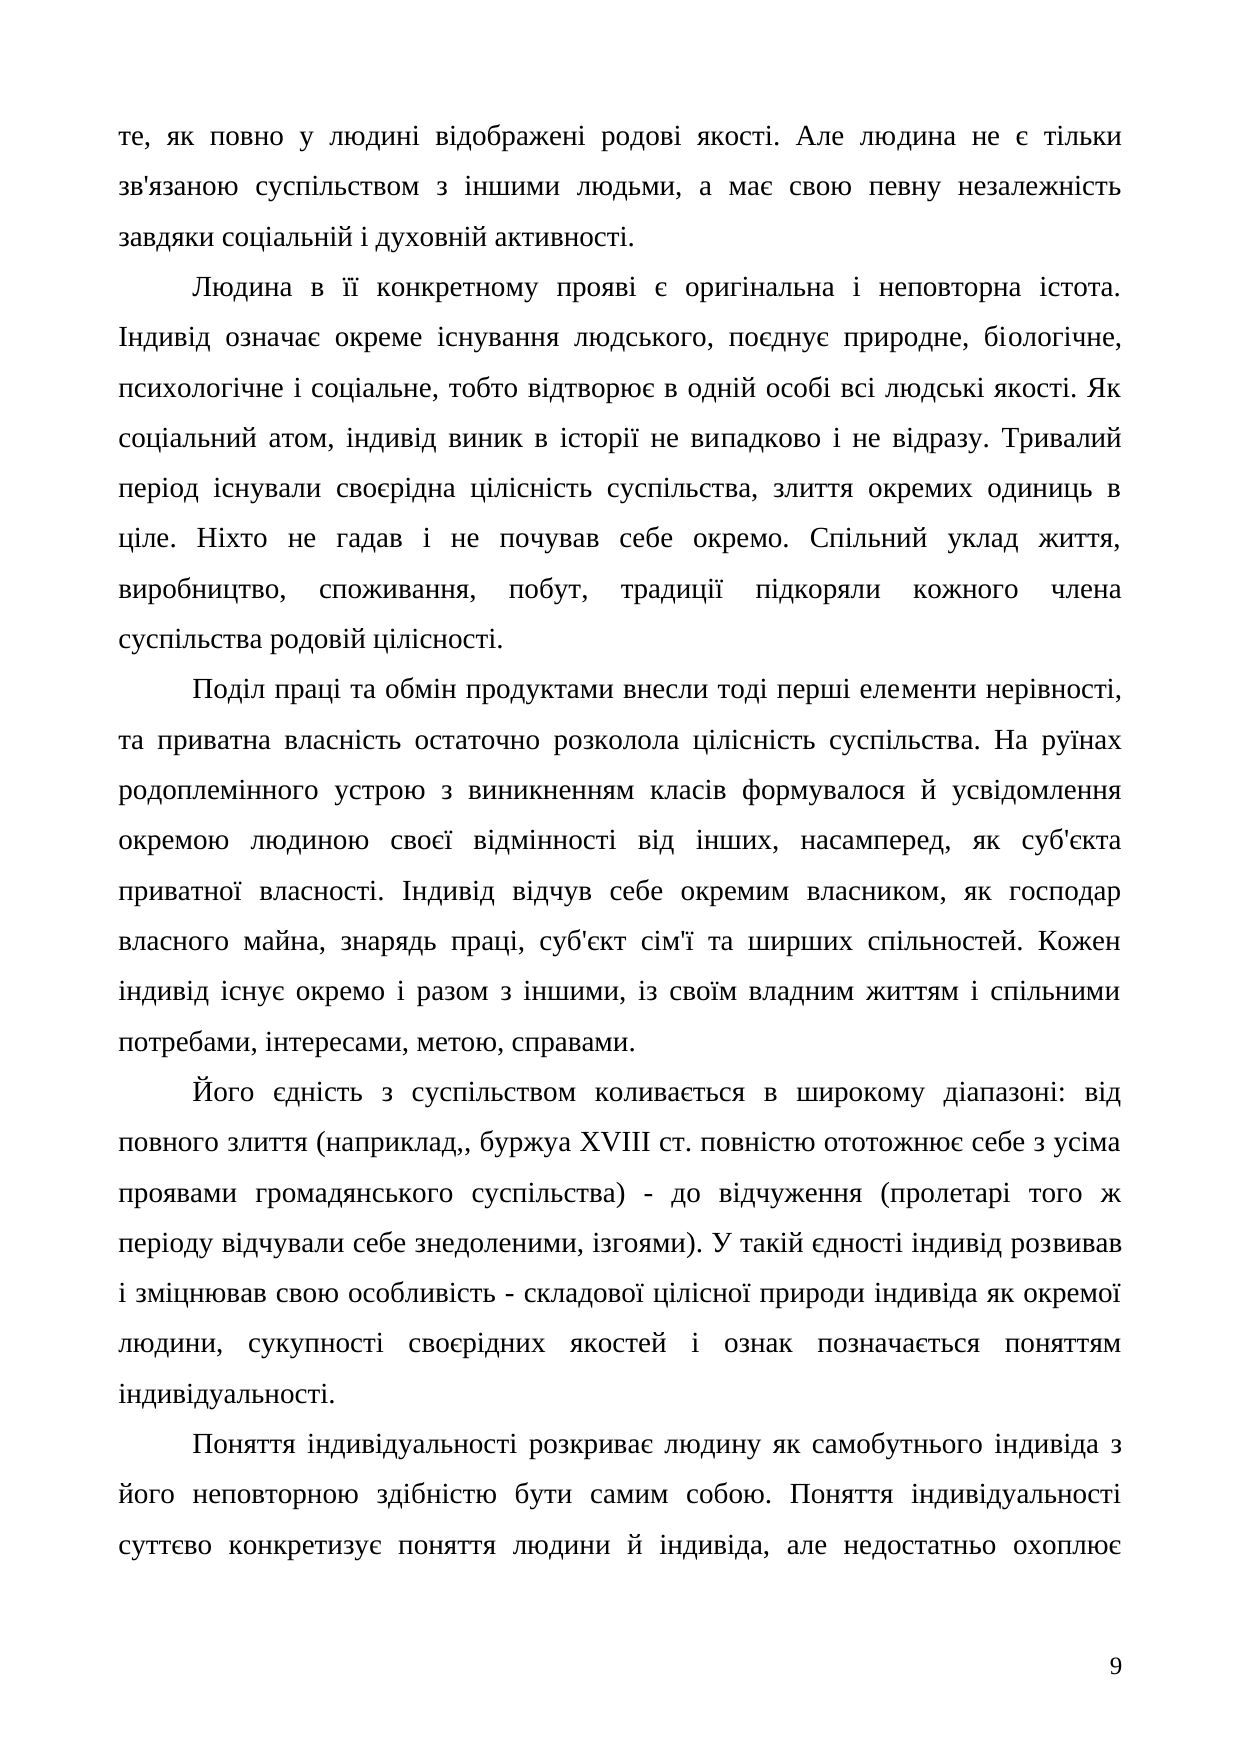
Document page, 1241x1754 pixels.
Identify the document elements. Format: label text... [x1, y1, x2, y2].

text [118, 1426, 1122, 1560]
text Його єдність з суспільством коливається в широкому діапазоні: від повного злиття (наприклад,, буржуа XVIII ст. повністю ототожнює себе з усіма проявами громадянського суспільства) - до відчуження (пролетарі того ж періоду відчували себе знедоленими, ізгоями). У такій єдності індивід розвивав і зміцнював свою особливість - складової цілісної природи індивіда як окремої людини, сукупності своєрідних якостей і ознак позначається поняттям індивідуальності. [118, 1074, 1122, 1409]
text Людина в її конкретному прояві є оригінальна і неповторна істота. Індивід означає окреме існування людського, поєднує природне, біологічне, психологічне і соціальне, тобто відтворює в одній особі всі людські якості. Як соціальний атом, індивід виник в історії не випадково і не відразу. Тривалий період існували своєрідна цілісність суспільства, злиття окремих одиниць в ціле. Ніхто не гадав і не почував себе окремо. Спільний уклад життя, виробництво, споживання, побут, традиції підкоряли кожного члена суспільства родовій цілісності. [118, 269, 1122, 655]
text Поділ праці та обмін продуктами внесли тоді перші елементи нерівності, та приватна власність остаточно розколола цілісність суспільства. На руїнах родоплемінного устрою з виникненням класів формувалося й усвідомлення окремою людиною своєї відмінності від інших, насамперед, як суб'єкта приватної власності. Індивід відчув себе окремим власником, як господар власного майна, знарядь праці, суб'єкт сім'ї та ширших спільностей. Кожен індивід існує окремо і разом з іншими, із своїм владним життям і спільними потребами, інтересами, метою, справами. [118, 672, 1122, 1057]
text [118, 118, 1122, 252]
